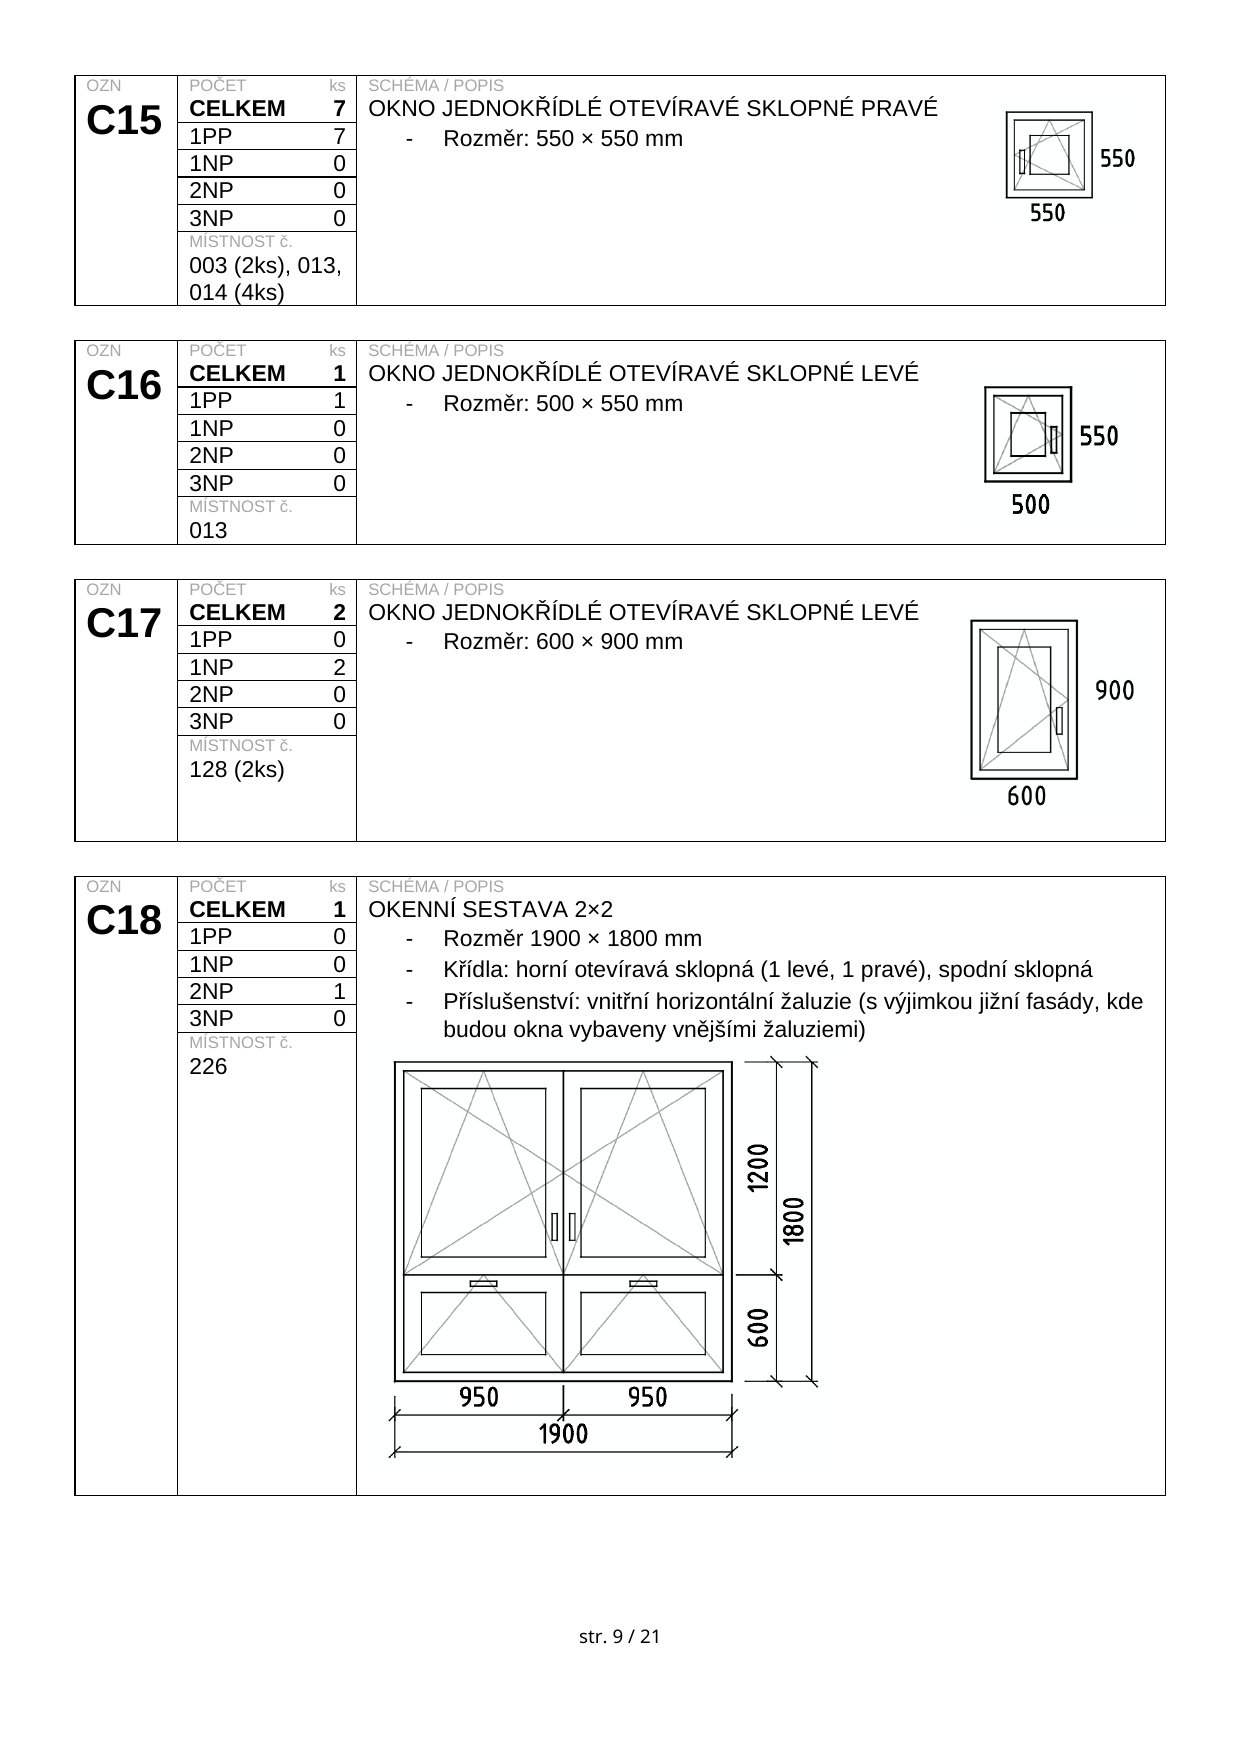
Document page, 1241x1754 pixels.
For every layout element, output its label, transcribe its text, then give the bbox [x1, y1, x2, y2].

table_cell C17 [76, 599, 177, 841]
table_cell 1PP [178, 123, 298, 149]
table_cell 7 [298, 123, 356, 149]
table_cell MÍSTNOST č. [178, 497, 356, 516]
table_cell 3NP [178, 470, 298, 496]
table_header OZN [76, 580, 177, 599]
table_cell C15 [76, 95, 177, 305]
table_cell 3NP [178, 1005, 298, 1032]
table_cell 0 [298, 626, 356, 652]
table_cell 1PP [178, 626, 298, 652]
picture [954, 604, 1155, 824]
table_cell OKNO JEDNOKŘÍDLÉ OTEVÍRAVÉ SKLOPNÉ PRAVÉ Rozměr: 550 × 550 mm [357, 95, 1165, 305]
table_header SCHÉMA / POPIS [357, 76, 1165, 95]
table_cell 0 [298, 951, 356, 977]
table_cell 003 (2ks), 013, 014 (4ks) [178, 251, 356, 305]
table_cell 1PP [178, 388, 298, 414]
table_cell 1NP [178, 951, 298, 977]
table_cell OKNO JEDNOKŘÍDLÉ OTEVÍRAVÉ SKLOPNÉ LEVÉ Rozměr: 500 × 550 mm [357, 360, 1165, 544]
table_header SCHÉMA / POPIS [357, 877, 1165, 896]
table_cell CELKEM [178, 599, 298, 625]
table_header OZN [76, 341, 177, 360]
table_cell 2NP [178, 178, 298, 204]
table_header ks [298, 580, 356, 599]
table_cell 1NP [178, 654, 298, 680]
table_cell MÍSTNOST č. [178, 736, 356, 755]
table_cell 2 [298, 599, 356, 625]
table_cell 013 [178, 516, 356, 544]
table_cell 1NP [178, 415, 298, 441]
table_cell 226 [178, 1052, 356, 1495]
table_cell 0 [298, 1005, 356, 1032]
table_cell 1PP [178, 923, 298, 949]
picture [957, 369, 1134, 528]
table_header OZN [76, 877, 177, 896]
table_cell CELKEM [178, 360, 298, 386]
table_cell 0 [298, 178, 356, 204]
table_cell 1 [298, 360, 356, 386]
table_header ks [298, 341, 356, 360]
table_header POČET [178, 877, 298, 896]
picture [368, 1042, 844, 1469]
table_header ks [298, 76, 356, 95]
table_cell 0 [298, 470, 356, 496]
table_cell 2NP [178, 442, 298, 469]
table_cell 0 [298, 681, 356, 707]
table_cell 0 [298, 205, 356, 231]
table_header SCHÉMA / POPIS [357, 580, 1165, 599]
table_cell 1 [298, 896, 356, 922]
table_cell OKNO JEDNOKŘÍDLÉ OTEVÍRAVÉ SKLOPNÉ LEVÉ Rozměr: 600 × 900 mm [357, 599, 1165, 841]
table_cell 0 [298, 708, 356, 734]
table_header OZN [76, 76, 177, 95]
table_cell 3NP [178, 205, 298, 231]
table_cell 2NP [178, 681, 298, 707]
table_header POČET [178, 580, 298, 599]
table_cell 0 [298, 442, 356, 469]
table_cell 1NP [178, 150, 298, 176]
table_cell MÍSTNOST č. [178, 1033, 356, 1052]
picture [992, 100, 1144, 228]
table_cell C18 [76, 896, 177, 1495]
table_header POČET [178, 76, 298, 95]
table_cell C16 [76, 360, 177, 544]
table_header SCHÉMA / POPIS [357, 341, 1165, 360]
table_header ks [298, 877, 356, 896]
table_cell 128 (2ks) [178, 755, 356, 841]
table_cell CELKEM [178, 95, 298, 122]
table_cell 0 [298, 150, 356, 176]
table_cell 1 [298, 388, 356, 414]
table_cell 0 [298, 923, 356, 949]
table_cell 7 [298, 95, 356, 122]
table_cell 1 [298, 978, 356, 1004]
table_cell 3NP [178, 708, 298, 734]
table_cell 2 [298, 654, 356, 680]
table_cell CELKEM [178, 896, 298, 922]
table_header POČET [178, 341, 298, 360]
table_cell OKENNÍ SESTAVA 2×2 Rozměr 1900 × 1800 mm Křídla: horní otevíravá sklopná (1 levé, 1 pravé), spodní sklopná Příslušenství: vnitřní horizontální žaluzie (s výjimkou jižní fasády, kde budou okna vybaveny vnějšími žaluziemi) [357, 896, 1165, 1495]
table_cell 2NP [178, 978, 298, 1004]
table_cell 0 [298, 415, 356, 441]
table_cell MÍSTNOST č. [178, 232, 356, 251]
